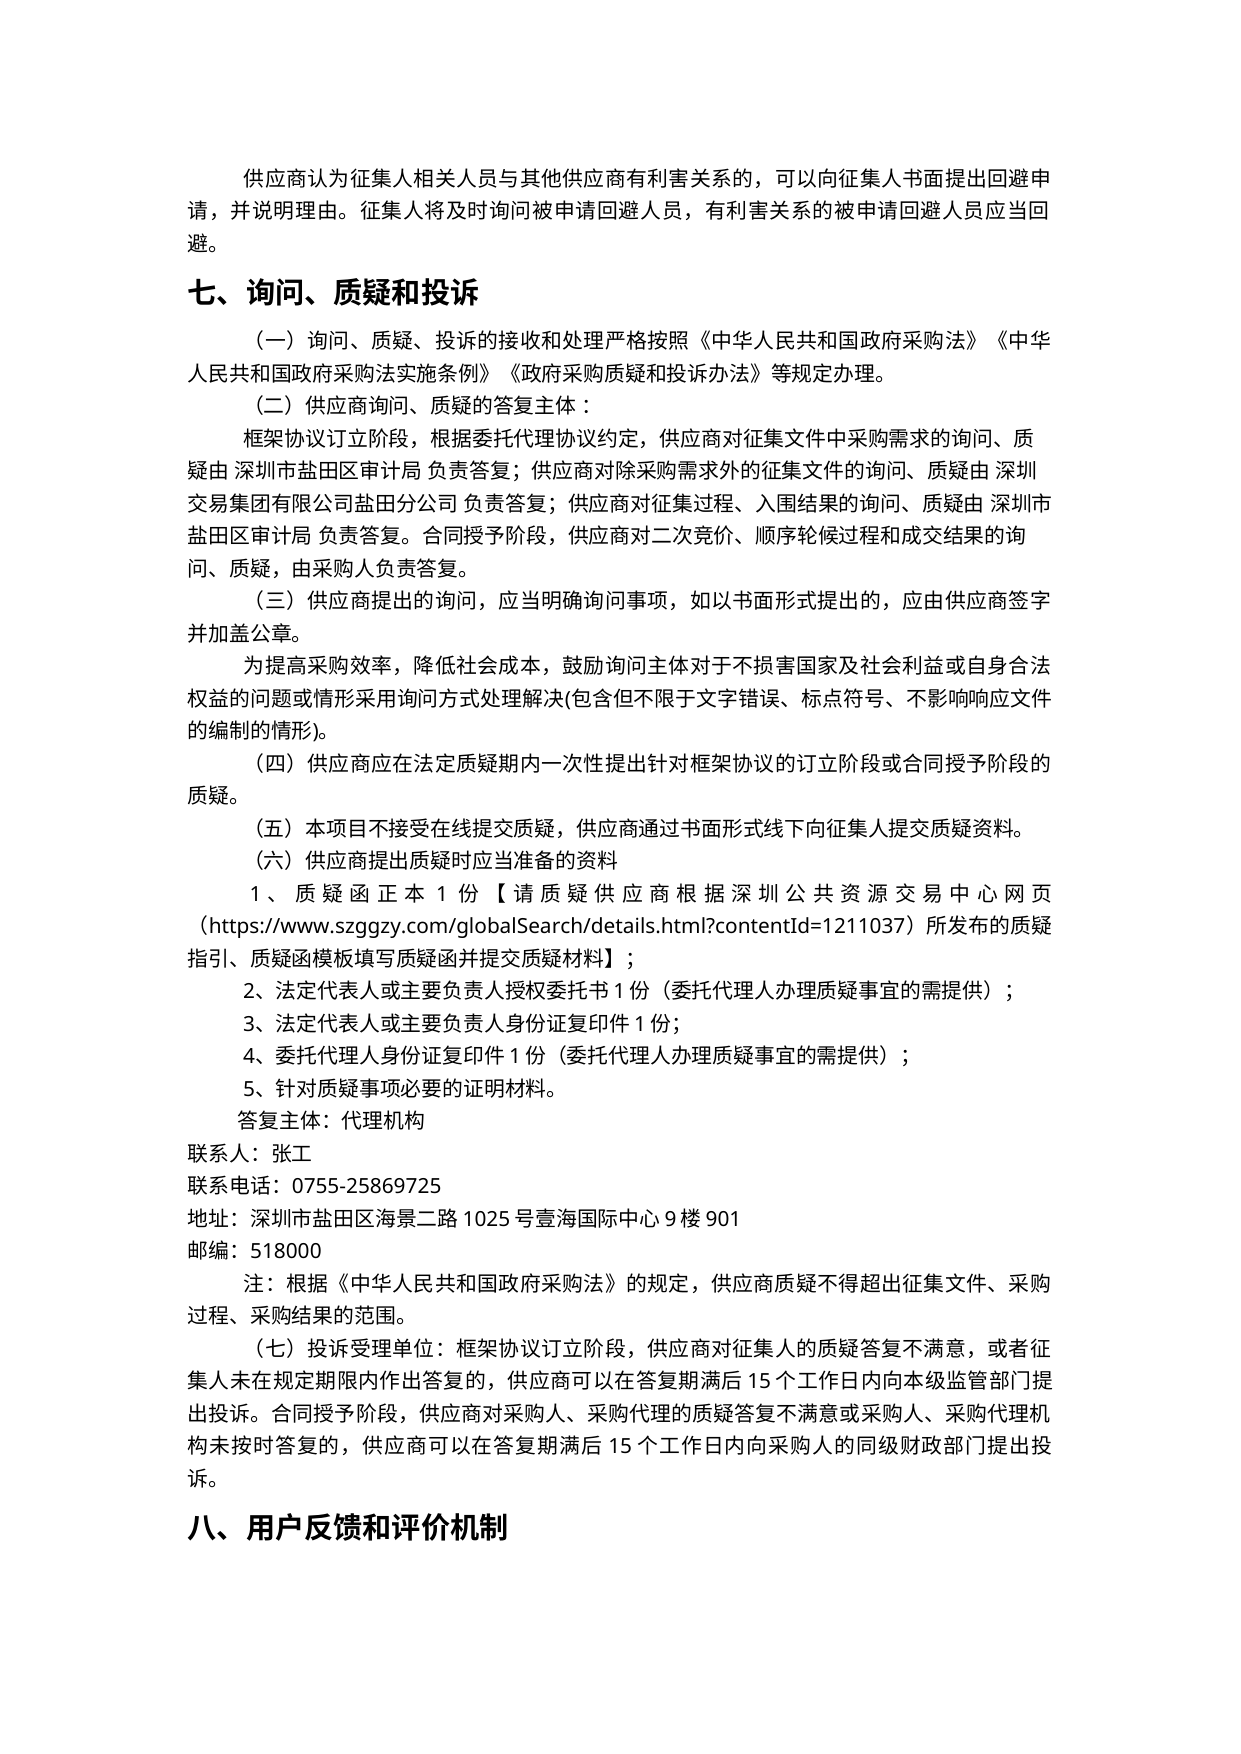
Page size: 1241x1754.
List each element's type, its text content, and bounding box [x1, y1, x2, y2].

text （一）询问、质疑、投诉的接收和处理严格按照《中华人民共和国政府采购法》《中华人民共和国政府采购法实施条例》《政府采购质疑和投诉办法》等规定办理。 [187, 324, 1053, 389]
text 3、法定代表人或主要负责人身份证复印件1份； [187, 1007, 1053, 1039]
text （三）供应商提出的询问，应当明确询问事项，如以书面形式提出的，应由供应商签字并加盖公章。 [187, 584, 1053, 649]
text 地址：深圳市盐田区海景二路1025号壹海国际中心9楼901 [187, 1202, 1053, 1234]
text 4、委托代理人身份证复印件1份（委托代理人办理质疑事宜的需提供）； [187, 1039, 1053, 1072]
text 答复主体：代理机构 [187, 1104, 1053, 1137]
text （四）供应商应在法定质疑期内一次性提出针对框架协议的订立阶段或合同授予阶段的质疑。 [187, 747, 1053, 812]
text 邮编：518000 [187, 1234, 1053, 1267]
text 七、询问、质疑和投诉 [187, 259, 1053, 324]
text 八、用户反馈和评价机制 [187, 1494, 1053, 1559]
text （六）供应商提出质疑时应当准备的资料 [187, 844, 1053, 877]
text （二）供应商询问、质疑的答复主体 ： [187, 389, 1053, 422]
text 供应商认为征集人相关人员与其他供应商有利害关系的，可以向征集人书面提出回避申请，并说明理由。征集人将及时询问被申请回避人员，有利害关系的被申请回避人员应当回避。 [187, 162, 1053, 259]
text 为提高采购效率，降低社会成本，鼓励询问主体对于不损害国家及社会利益或自身合法权益的问题或情形采用询问方式处理解决(包含但不限于文字错误、标点符号、不影响响应文件的编制的情形)。 [187, 649, 1053, 747]
text （五）本项目不接受在线提交质疑，供应商通过书面形式线下向征集人提交质疑资料。 [187, 812, 1053, 844]
text 5、针对质疑事项必要的证明材料。 [187, 1072, 1053, 1104]
text 框架协议订立阶段，根据委托代理协议约定，供应商对征集文件中采购需求的询问、质疑由 深圳市盐田区审计局 负责答复；供应商对除采购需求外的征集文件的询问、质疑由 深圳交易集团有限公司盐田分公司 负责答复；供应商对征集过程、入围结果的询问、质疑由 深圳市盐田区审计局 负责答复。合同授予阶段，供应商对二次竞价、顺序轮候过程和成交结果的询问、质疑，由采购人负责答复。 [187, 422, 1053, 584]
text 1、质疑函正本1份【请质疑供应商根据深圳公共资源交易中心网页（https://www.szggzy.com/globalSearch/details.html?contentId=1211037）所发布的质疑指引、质疑函模板填写质疑函并提交质疑材料】； [187, 877, 1053, 974]
text 联系人：张工 [187, 1137, 1053, 1169]
text 注：根据《中华人民共和国政府采购法》的规定，供应商质疑不得超出征集文件、采购过程、采购结果的范围。 [187, 1267, 1053, 1332]
text 联系电话：0755-25869725 [187, 1169, 1053, 1202]
text 2、法定代表人或主要负责人授权委托书1份（委托代理人办理质疑事宜的需提供）； [187, 974, 1053, 1007]
text （七）投诉受理单位：框架协议订立阶段，供应商对征集人的质疑答复不满意，或者征集人未在规定期限内作出答复的，供应商可以在答复期满后15个工作日内向本级监管部门提出投诉。合同授予阶段，供应商对采购人、采购代理的质疑答复不满意或采购人、采购代理机构未按时答复的，供应商可以在答复期满后15个工作日内向采购人的同级财政部门提出投诉。 [187, 1332, 1053, 1494]
